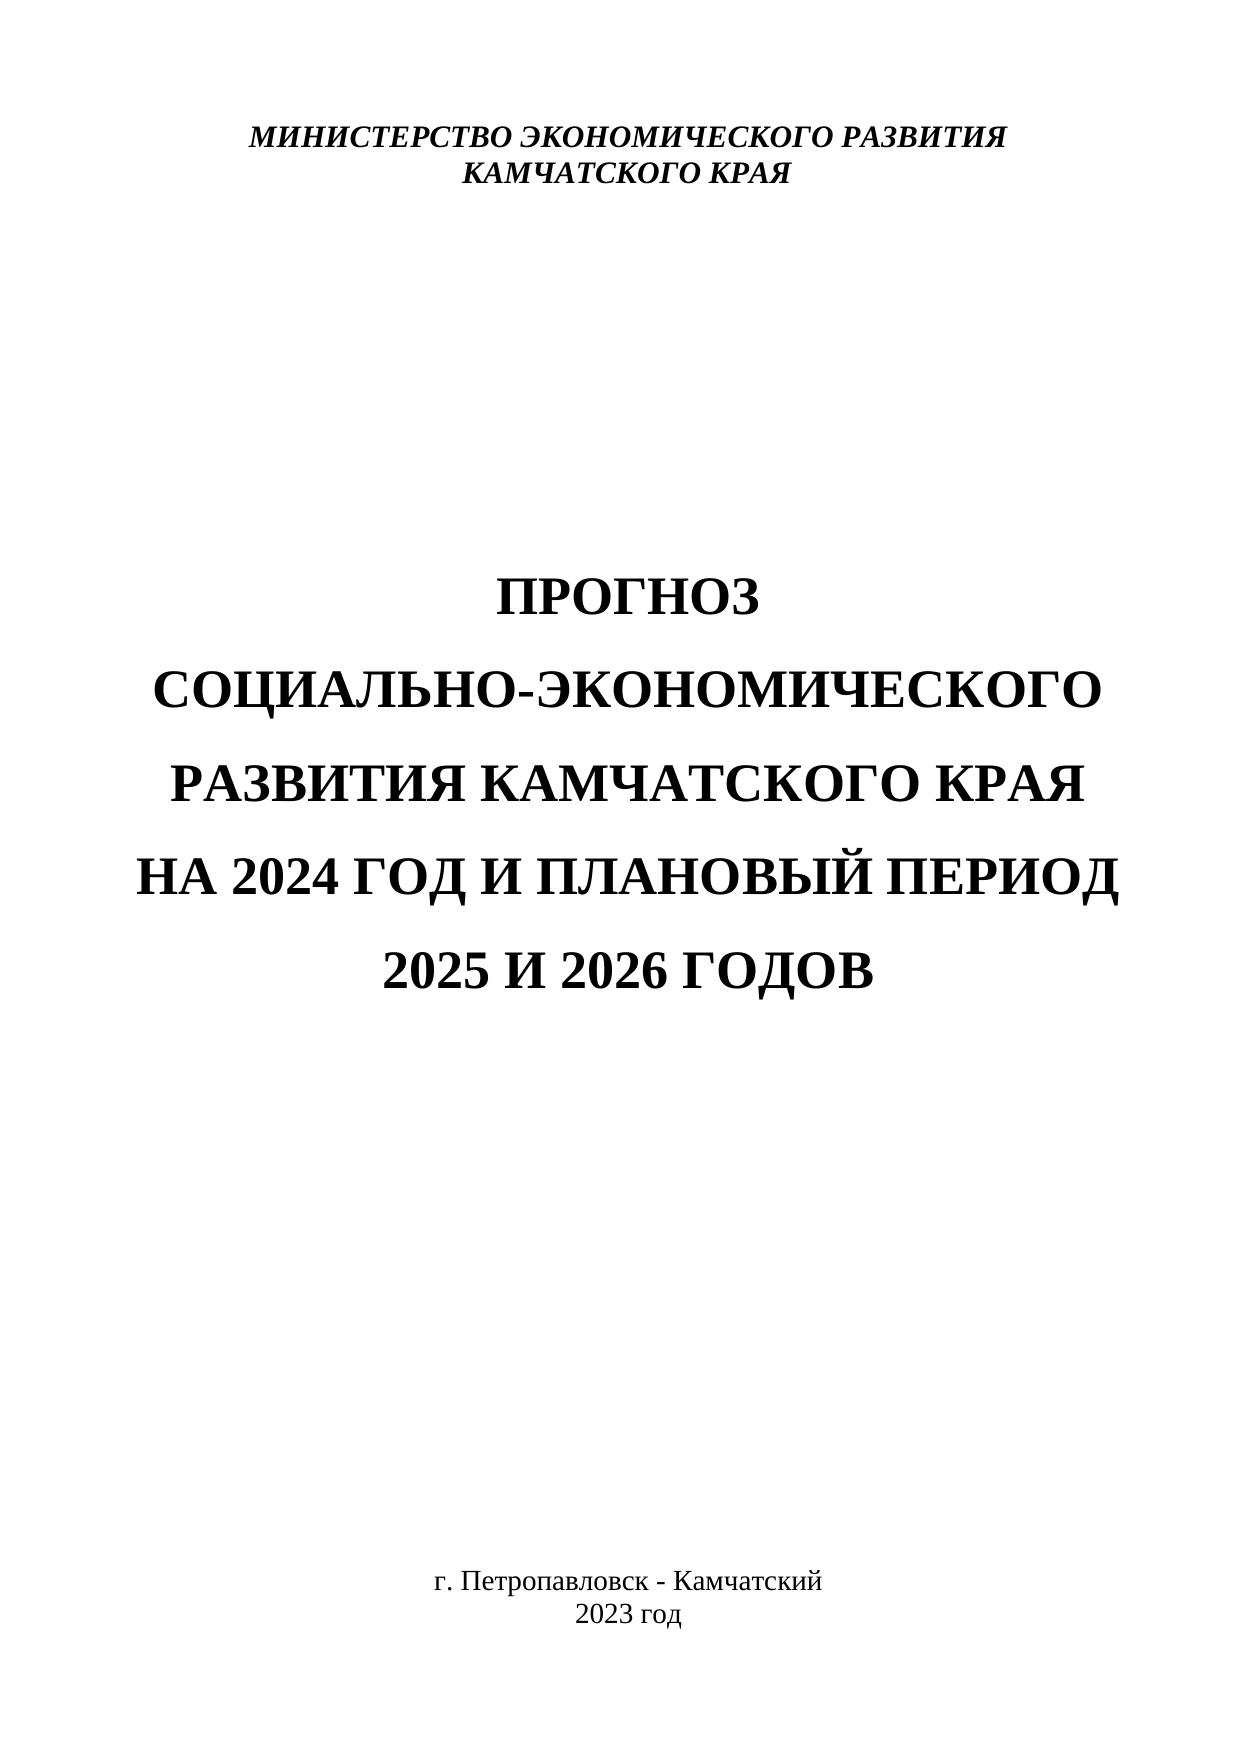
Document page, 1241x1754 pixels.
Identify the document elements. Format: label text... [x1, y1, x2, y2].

text Камчатского края [112, 154, 1144, 190]
text 2023 год [112, 1596, 1144, 1630]
text прогноз [112, 564, 1144, 626]
text социально-экономического развития Камчатского края [112, 657, 1144, 813]
text Министерство экономического развития [112, 118, 1144, 154]
text на 2024 год и плановый период 2025 и 2026 годов [112, 844, 1144, 1000]
text г. Петропавловск - Камчатский [112, 1563, 1144, 1596]
